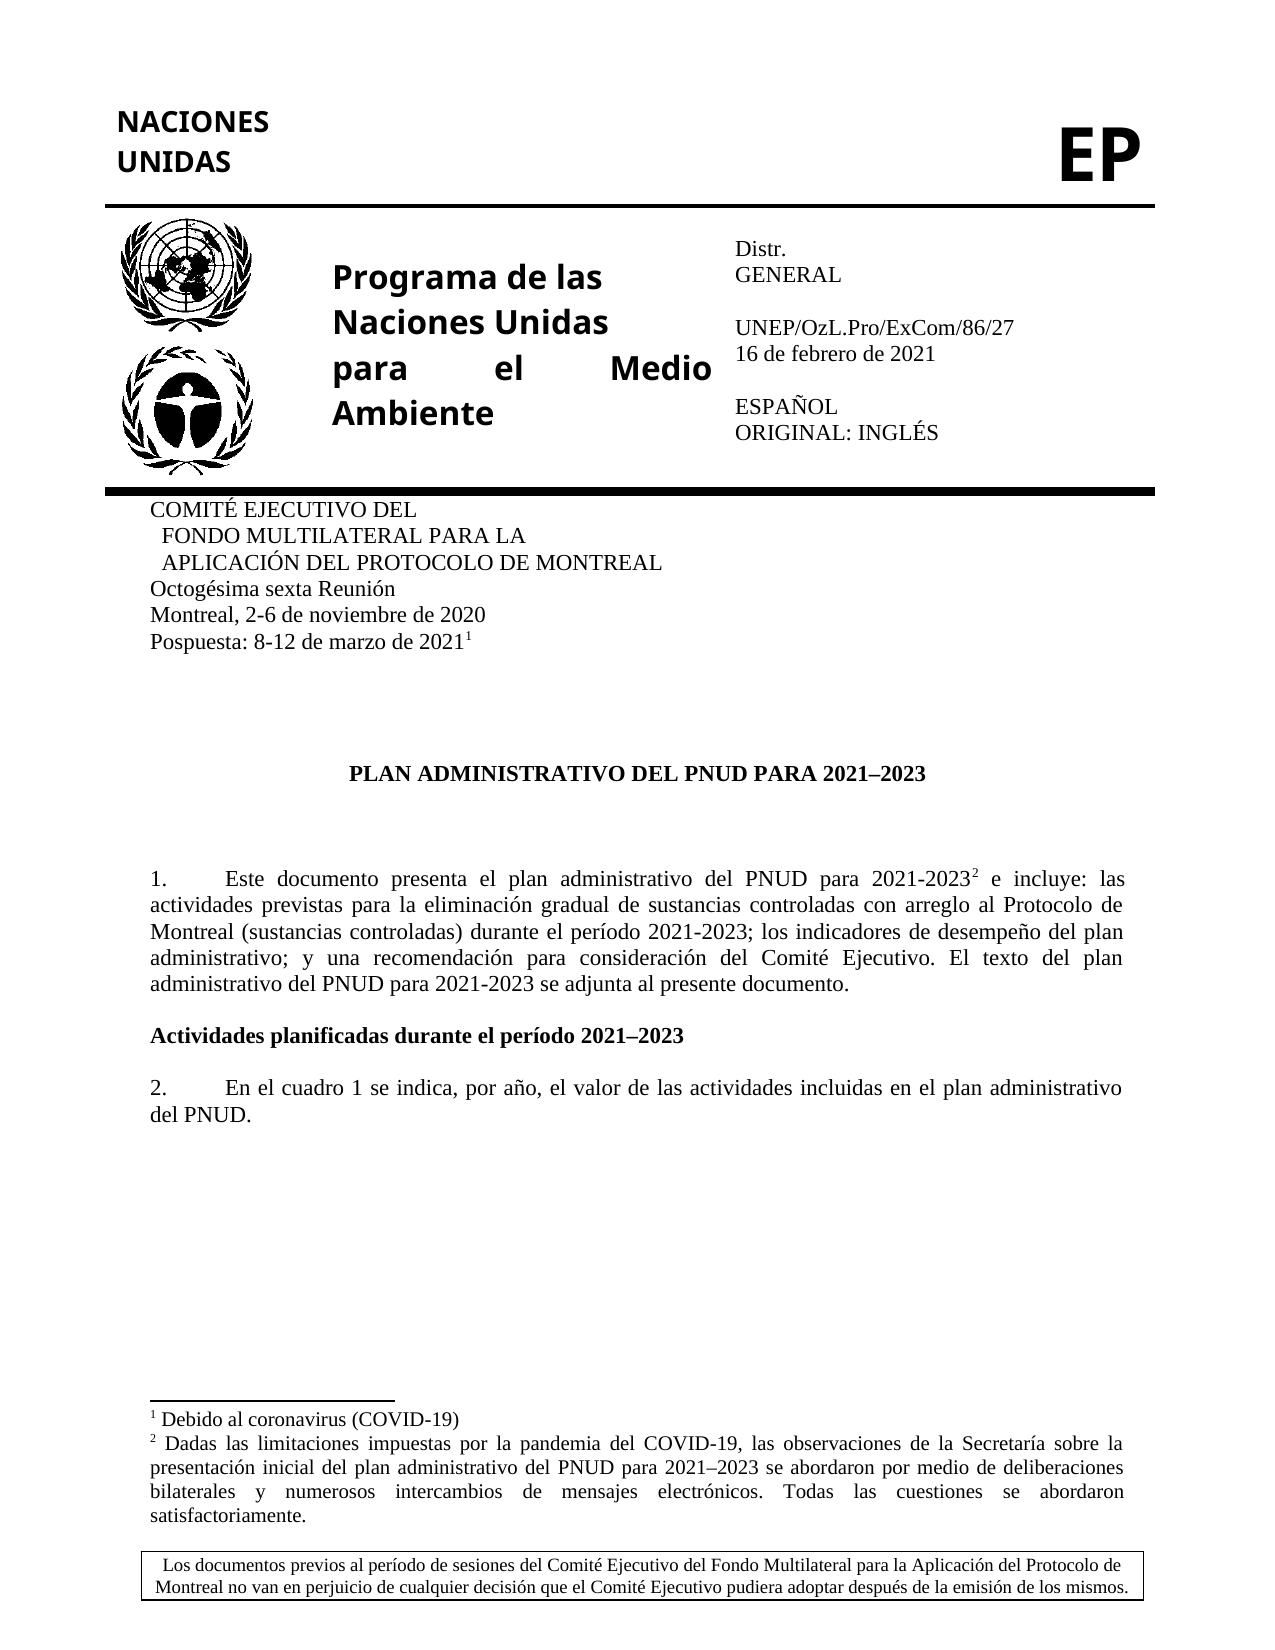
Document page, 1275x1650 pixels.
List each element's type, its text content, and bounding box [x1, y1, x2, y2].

picture [116, 214, 252, 334]
text COMITÉ EJECUTIVO DEL FONDO MULTILATERAL PARA LA APLICACIÓN DEL PROTOCOLO DE MONTREAL Octogésima sexta Reunión [150, 496, 1125, 601]
table_cell Distr. GENERAL UNEP/OzL.Pro/ExCom/86/27 16 de febrero de 2021 ESPAÑOL ORIGINAL: INGLÉS [724, 208, 1155, 487]
table_header EP [724, 101, 1155, 203]
subtitle Este documento presenta el plan administrativo del PNUD para 2021-2023 e incluye: las actividades previstas para la eliminación gradual de sustancias controladas con arreglo al Protocolo de Montreal (sustancias controladas) durante el período 2021-2023; los indicadores de desempeño del plan administrativo; y una recomendación para consideración del Comité Ejecutivo. El texto del plan administrativo del PNUD para 2021-2023 se adjunta al presente documento. [150, 865, 1125, 997]
text Pospuesta: 8-12 de marzo de 2021 [150, 628, 1125, 654]
subtitle En el cuadro 1 se indica, por año, el valor de las actividades incluidas en el plan administrativo del PNUD. [150, 1074, 1125, 1127]
picture [117, 340, 256, 480]
text Montreal, 2-6 de noviembre de 2020 [150, 601, 1125, 628]
table_cell Programa de las Naciones Unidas para el Medio Ambiente [321, 208, 724, 487]
table_header NACIONES UNIDAS [105, 101, 724, 203]
title PLAN ADMINISTRATIVO DEL PNUD PARA 2021–2023 [150, 759, 1125, 786]
text Actividades planificadas durante el período 2021–2023 [150, 1022, 1125, 1048]
table_cell [105, 208, 321, 487]
